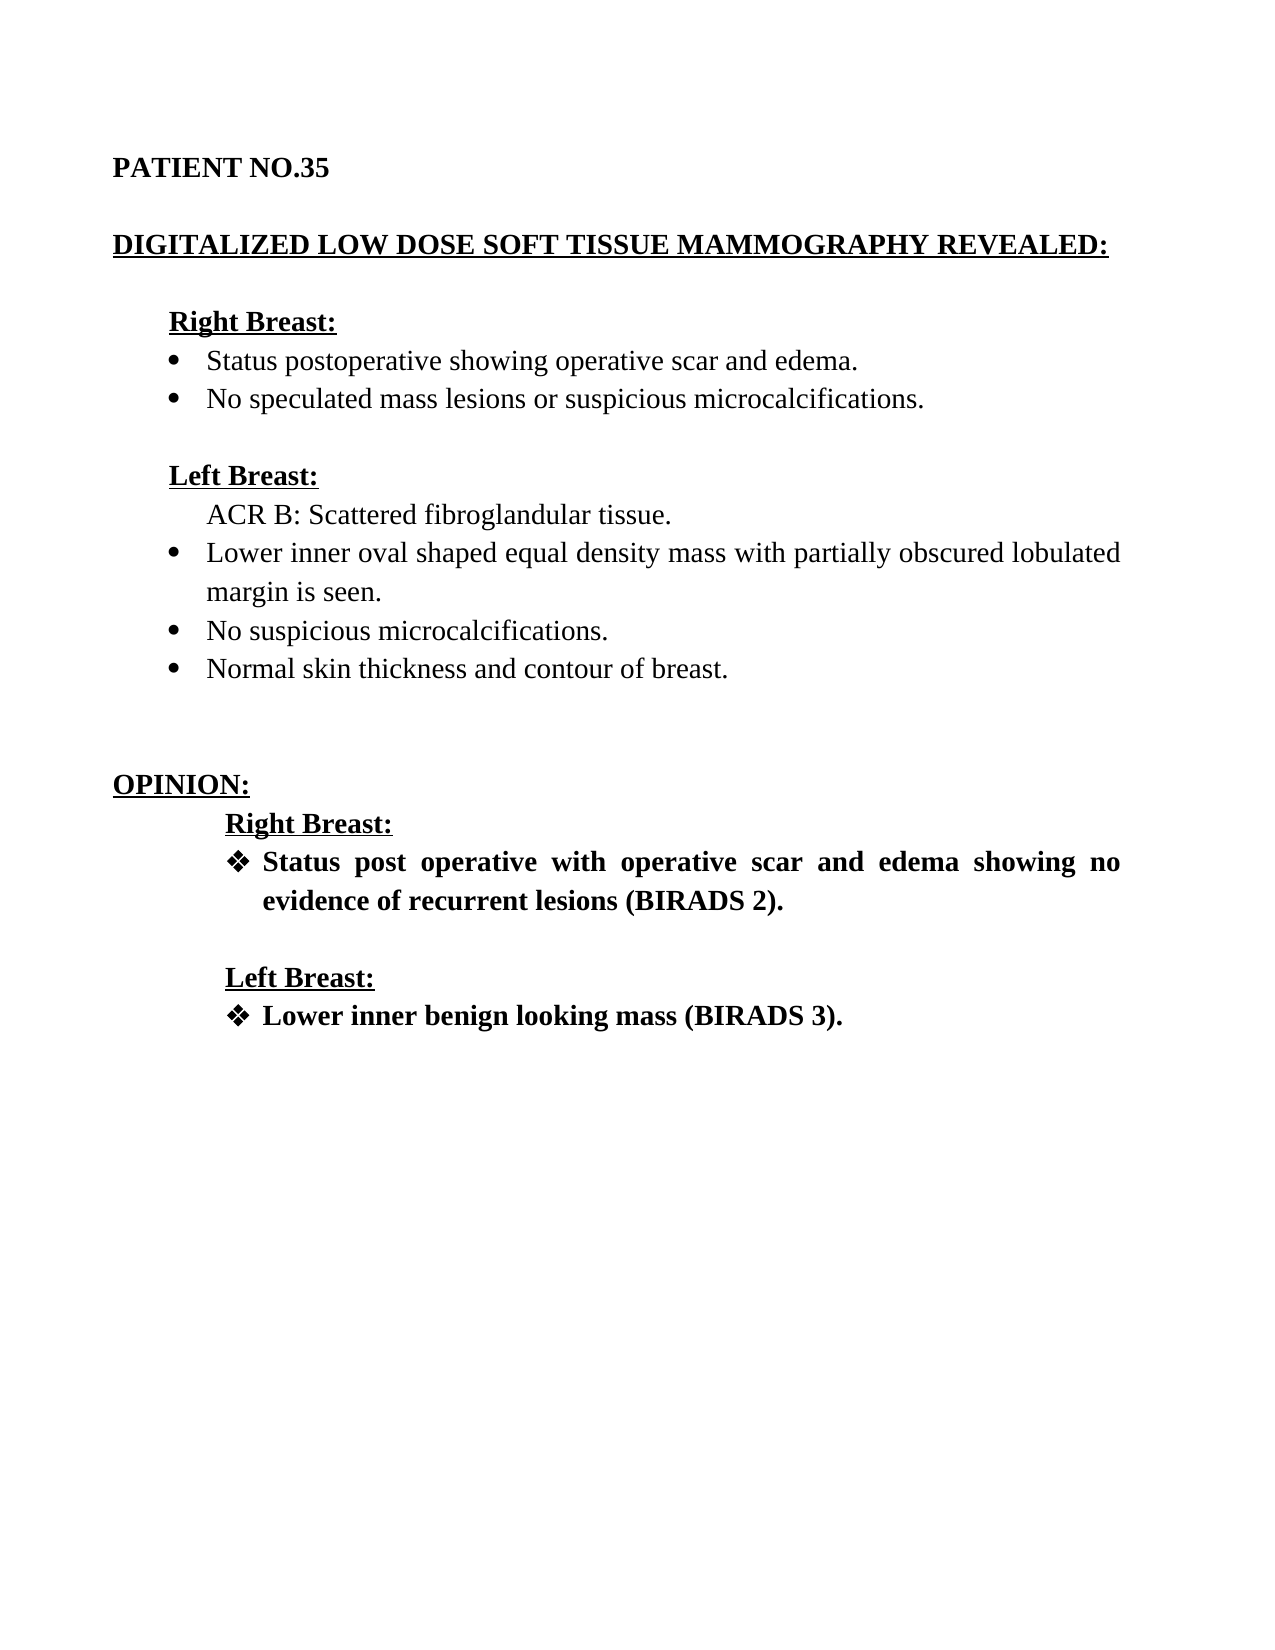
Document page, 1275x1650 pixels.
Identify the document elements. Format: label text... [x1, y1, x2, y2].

text DIGITALIZED LOW DOSE SOFT TISSUE MAMMOGRAPHY REVEALED: [112, 227, 1122, 261]
text Left Breast: [169, 458, 1122, 492]
list Lower inner oval shaped equal density mass with partially obscured lobulated margin is seen. [169, 536, 1122, 608]
text Right Breast: [150, 806, 1122, 839]
text ACR B: Scattered fibroglandular tissue. [206, 497, 1122, 531]
list Normal skin thickness and contour of breast. [169, 651, 1122, 685]
text PATIENT NO.35 [112, 150, 1122, 183]
list No speculated mass lesions or suspicious microcalcifications. [169, 381, 1122, 415]
text Right Breast: [169, 304, 1122, 338]
list Status post operative with operative scar and edema showing no evidence of recurrent lesions (BIRADS 2). [225, 844, 1122, 916]
list No suspicious microcalcifications. [169, 613, 1122, 646]
text OPINION: [112, 767, 1122, 801]
list Lower inner benign looking mass (BIRADS 3). [225, 998, 1122, 1032]
text Left Breast: [150, 960, 1122, 993]
list Status postoperative showing operative scar and edema. [169, 343, 1122, 376]
